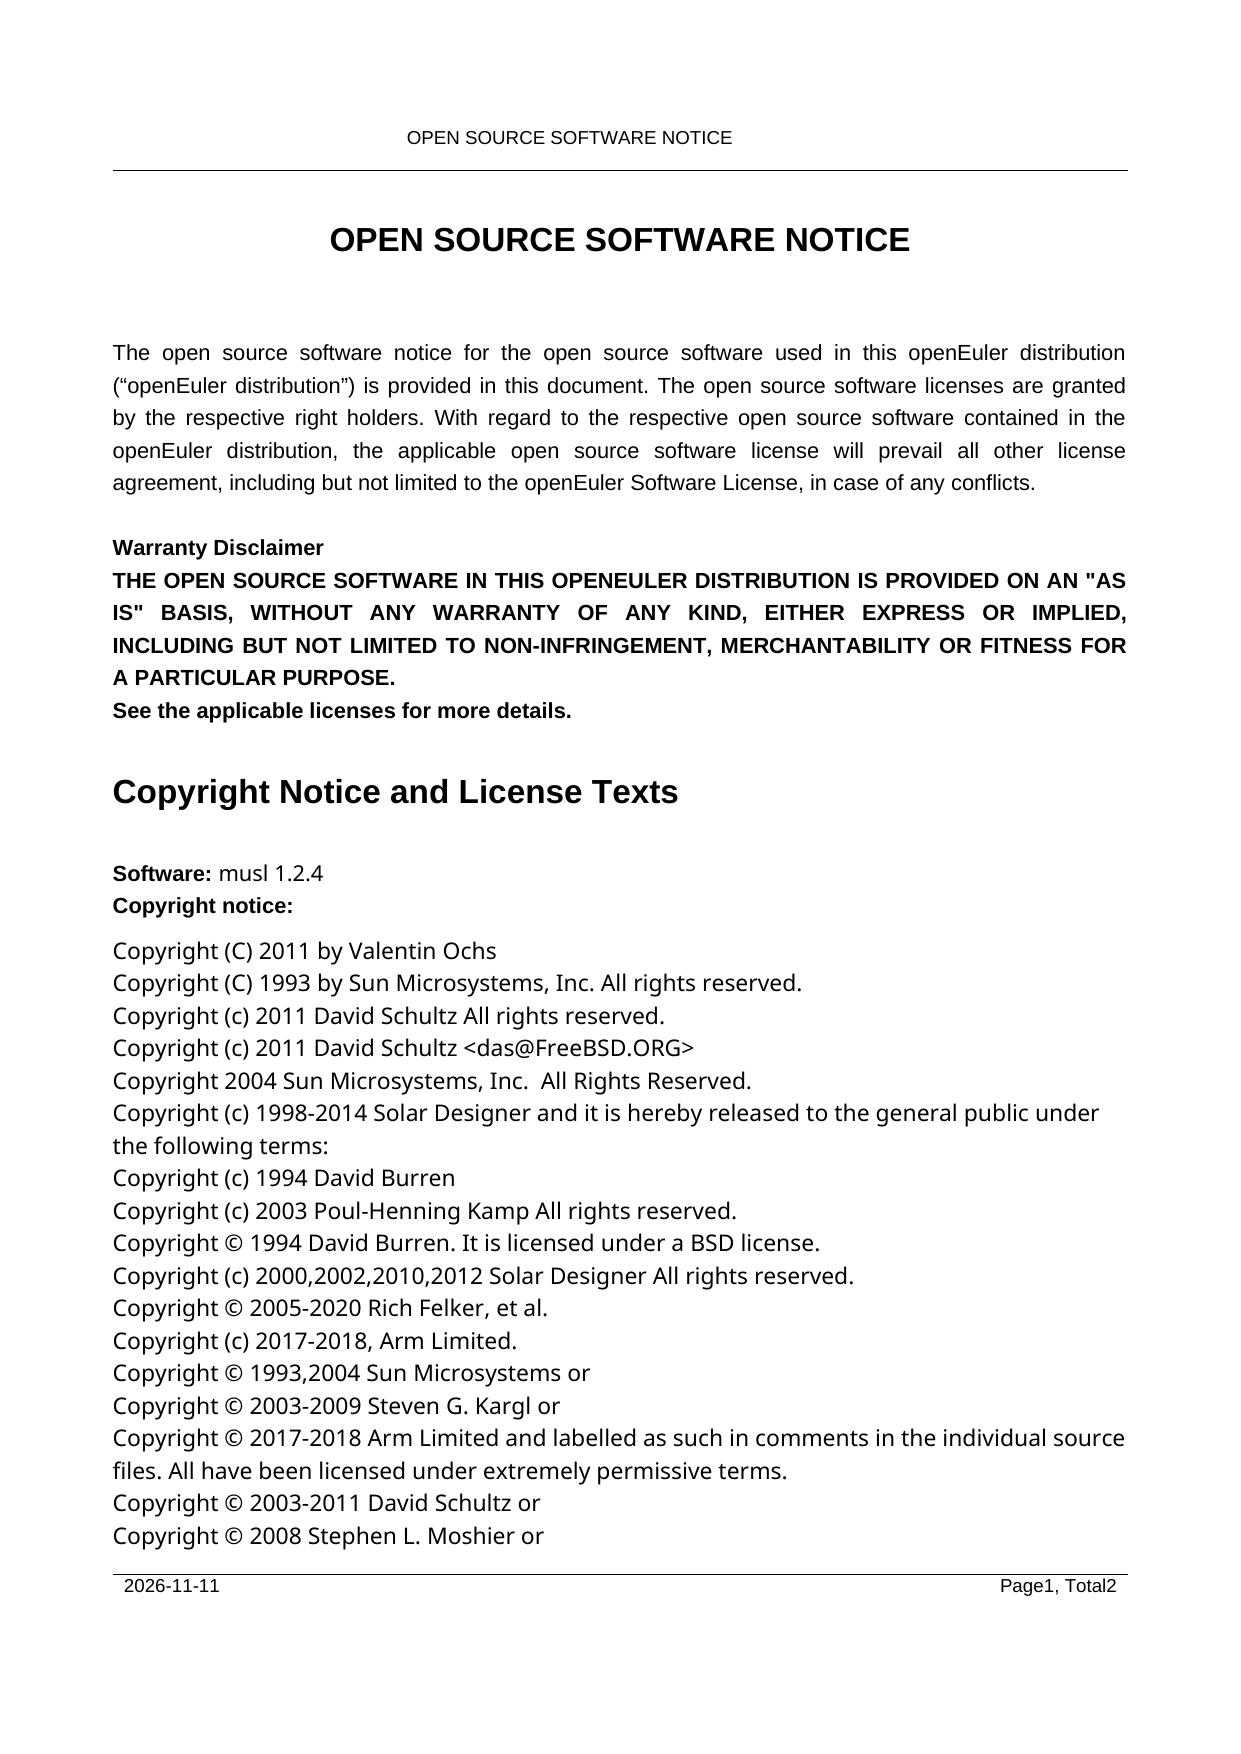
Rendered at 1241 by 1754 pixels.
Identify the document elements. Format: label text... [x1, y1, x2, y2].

text THE OPEN SOURCE SOFTWARE IN THIS OPENEULER DISTRIBUTION IS PROVIDED ON AN "AS IS" BASIS, WITHOUT ANY WARRANTY OF ANY KIND, EITHER EXPRESS OR IMPLIED, INCLUDING BUT NOT LIMITED TO NON-INFRINGEMENT, MERCHANTABILITY OR FITNESS FOR A PARTICULAR PURPOSE. See the applicable licenses for more details. [112, 564, 1128, 726]
title Software: musl 1.2.4 [112, 856, 1128, 889]
text Warranty Disclaimer [112, 531, 1128, 564]
text Copyright Notice and License Texts [112, 759, 1128, 824]
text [112, 934, 1128, 1551]
text Copyright notice: [112, 889, 1128, 921]
text The open source software notice for the open source software used in this openEuler distribution (“openEuler distribution”) is provided in this document. The open source software licenses are granted by the respective right holders. With regard to the respective open source software contained in the openEuler distribution, the applicable open source software license will prevail all other license agreement, including but not limited to the openEuler Software License, in case of any conflicts. [112, 336, 1128, 499]
text OPEN SOURCE SOFTWARE NOTICE [112, 206, 1128, 271]
